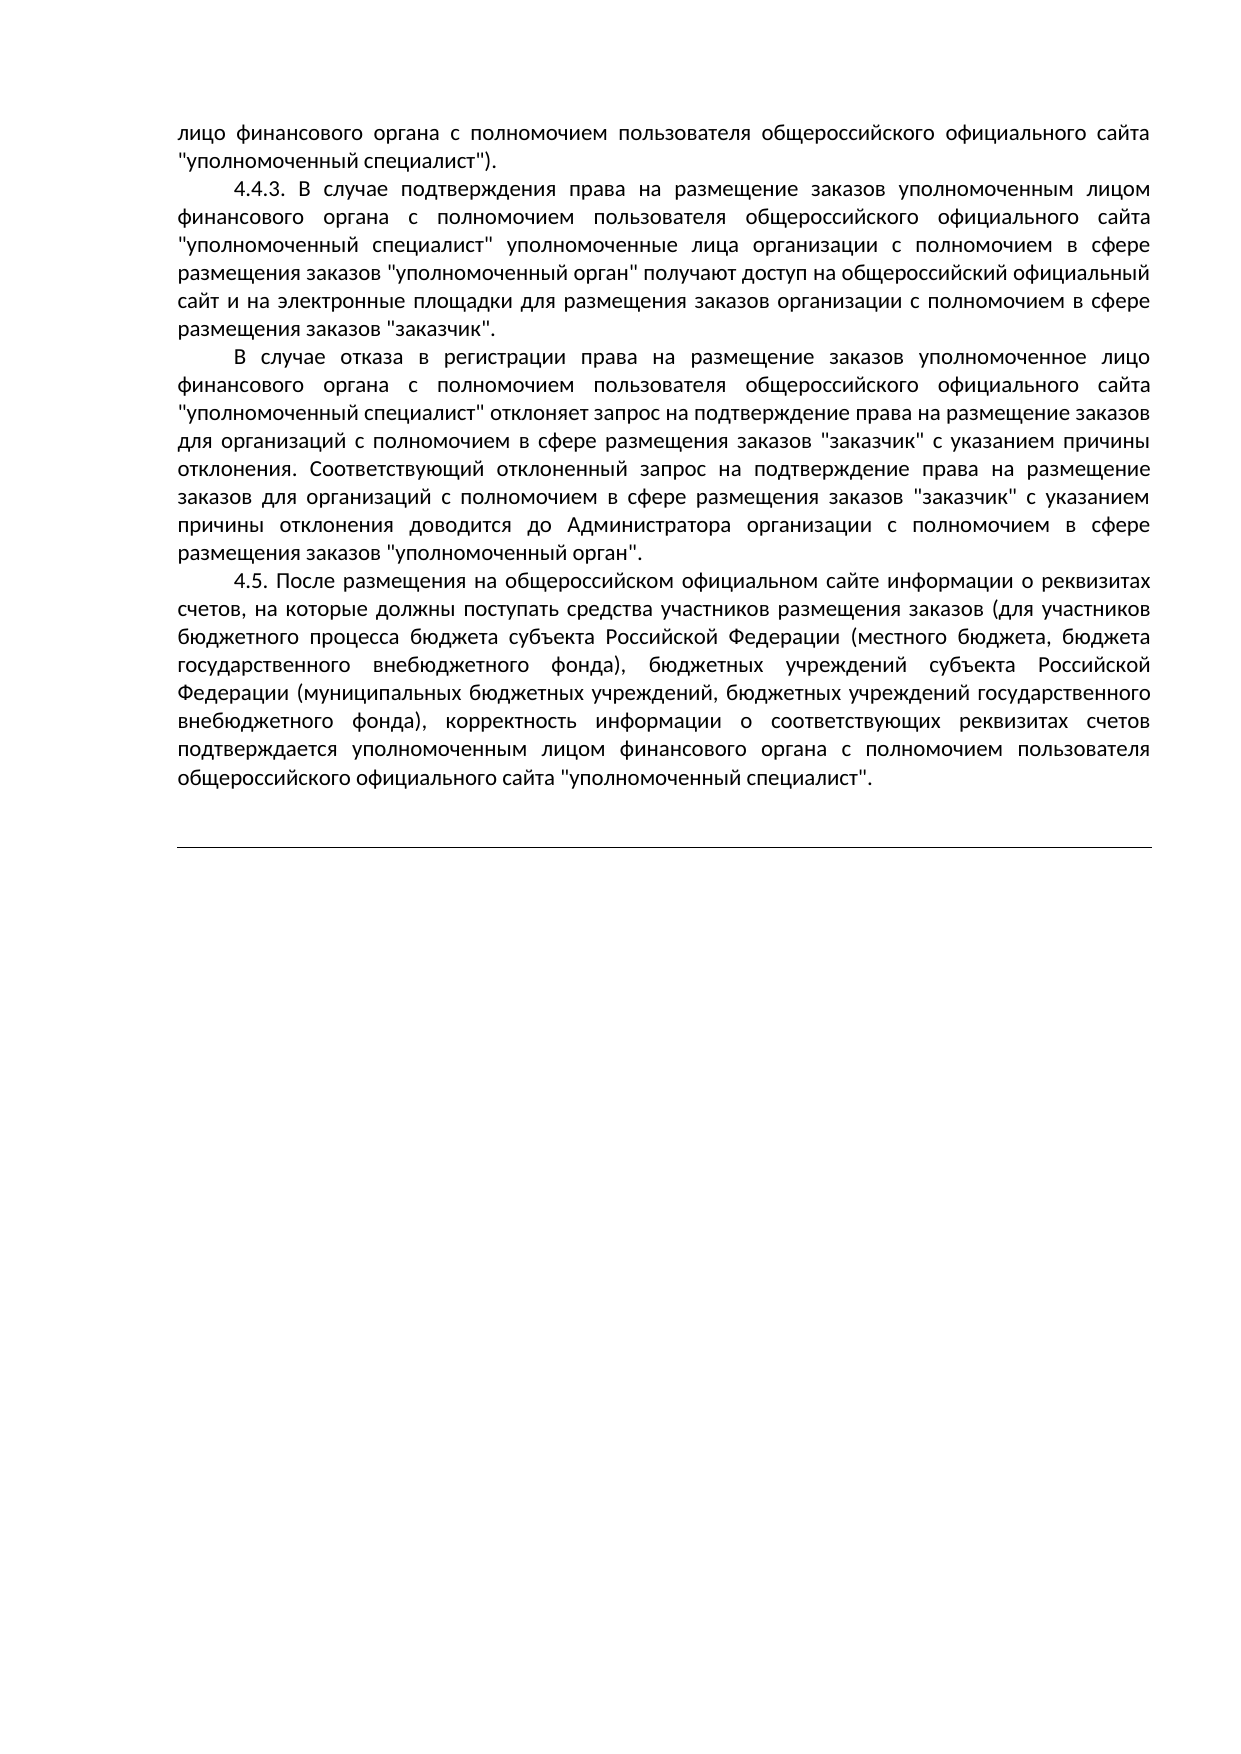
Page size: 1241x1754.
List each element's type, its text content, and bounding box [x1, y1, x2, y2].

text 4.4.3. В случае подтверждения права на размещение заказов уполномоченным лицом финансового органа с полномочием пользователя общероссийского официального сайта "уполномоченный специалист" уполномоченные лица организации с полномочием в сфере размещения заказов "уполномоченный орган" получают доступ на общероссийский официальный сайт и на электронные площадки для размещения заказов организации с полномочием в сфере размещения заказов "заказчик". [177, 174, 1152, 342]
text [177, 118, 1152, 174]
text В случае отказа в регистрации права на размещение заказов уполномоченное лицо финансового органа с полномочием пользователя общероссийского официального сайта "уполномоченный специалист" отклоняет запрос на подтверждение права на размещение заказов для организаций с полномочием в сфере размещения заказов "заказчик" с указанием причины отклонения. Соответствующий отклоненный запрос на подтверждение права на размещение заказов для организаций с полномочием в сфере размещения заказов "заказчик" с указанием причины отклонения доводится до Администратора организации с полномочием в сфере размещения заказов "уполномоченный орган". [177, 342, 1152, 566]
text 4.5. После размещения на общероссийском официальном сайте информации о реквизитах счетов, на которые должны поступать средства участников размещения заказов (для участников бюджетного процесса бюджета субъекта Российской Федерации (местного бюджета, бюджета государственного внебюджетного фонда), бюджетных учреждений субъекта Российской Федерации (муниципальных бюджетных учреждений, бюджетных учреждений государственного внебюджетного фонда), корректность информации о соответствующих реквизитах счетов подтверждается уполномоченным лицом финансового органа с полномочием пользователя общероссийского официального сайта "уполномоченный специалист". [177, 566, 1152, 791]
